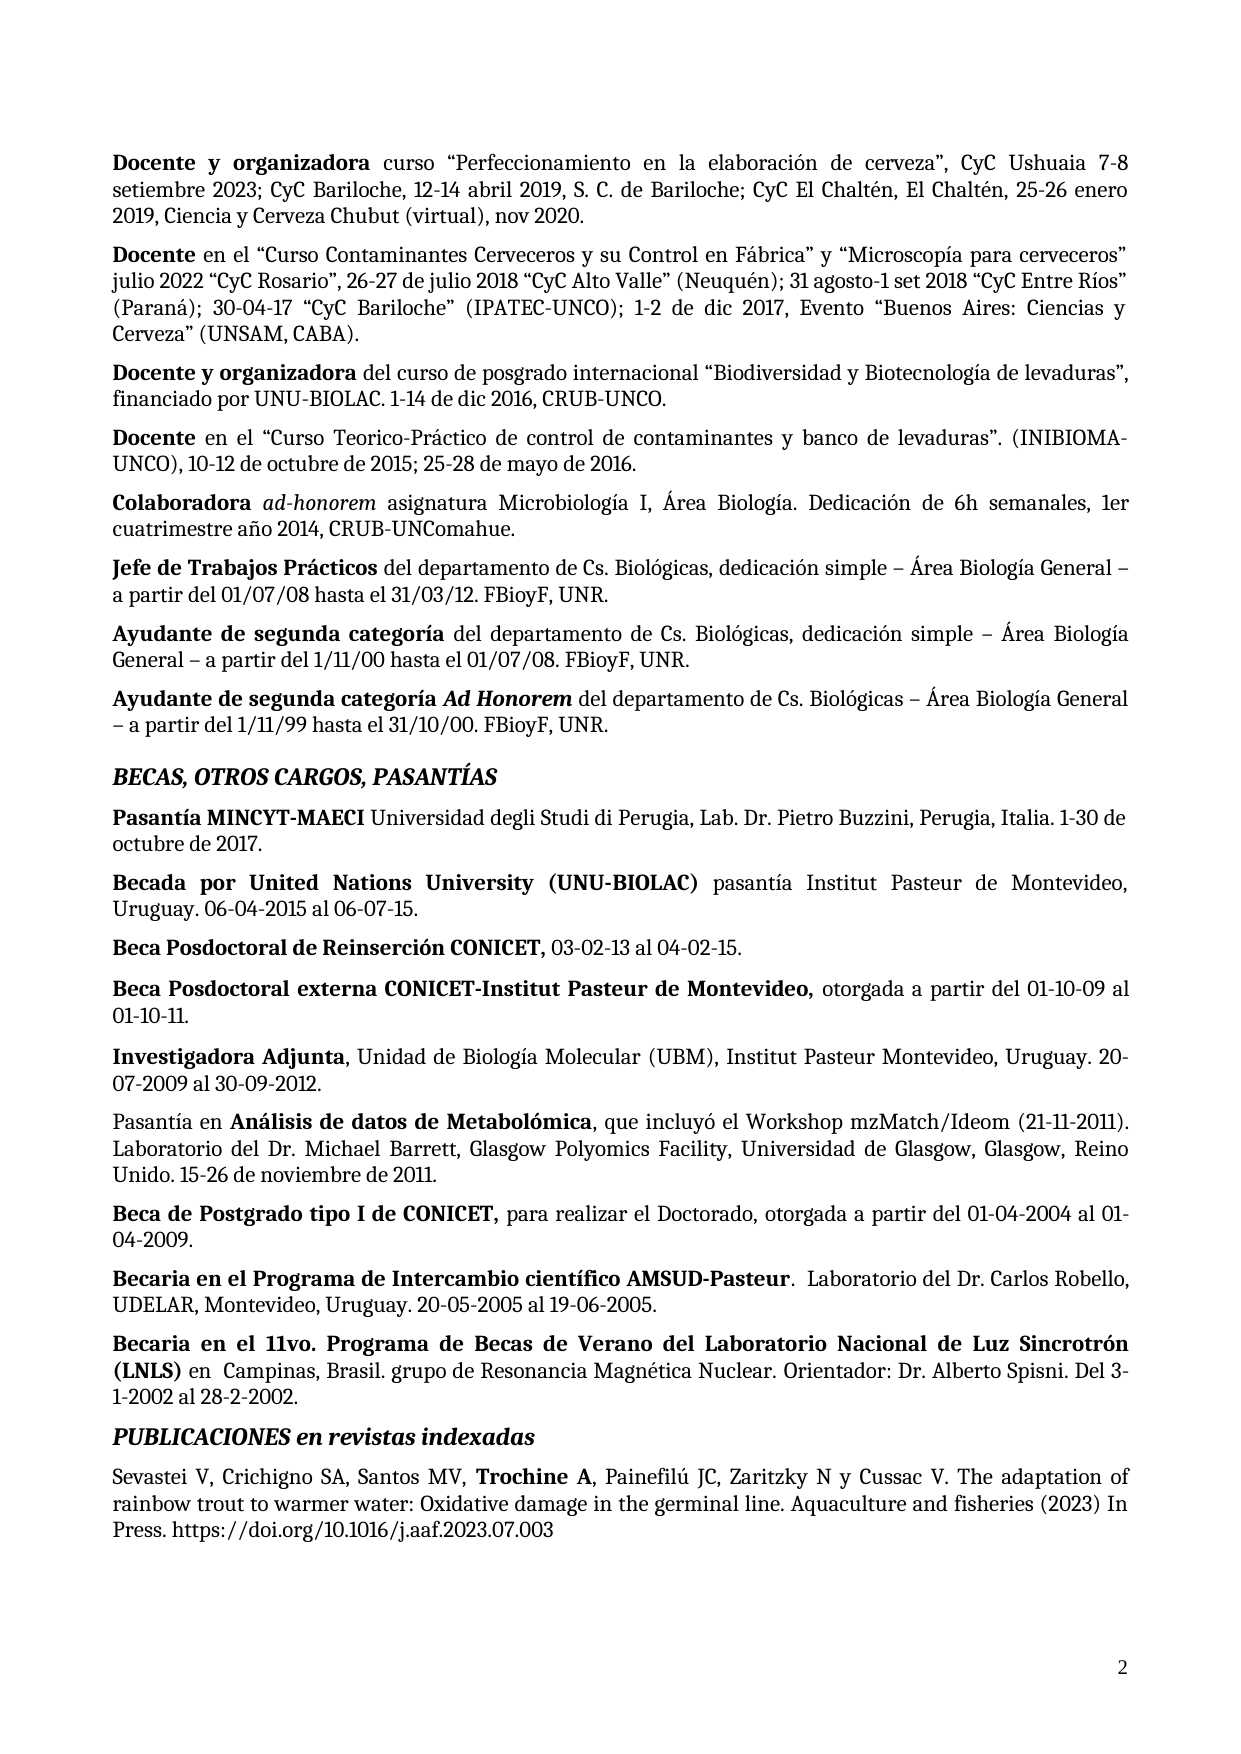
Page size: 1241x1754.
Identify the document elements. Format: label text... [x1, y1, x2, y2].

title Docente en el “Curso Teorico-Práctico de control de contaminantes y banco de levaduras”. (INIBIOMA-UNCO), 10-12 de octubre de 2015; 25-28 de mayo de 2016. [112, 425, 1130, 477]
text Ayudante de segunda categoría del departamento de Cs. Biológicas, dedicación simple – Área Biología General – a partir del 1/11/00 hasta el 01/07/08. FBioyF, UNR. [112, 620, 1130, 673]
subtitle Docente y organizadora curso “Perfeccionamiento en la elaboración de cerveza”, CyC Ushuaia 7-8 setiembre 2023; CyC Bariloche, 12-14 abril 2019, S. C. de Bariloche; CyC El Chaltén, El Chaltén, 25-26 enero 2019, Ciencia y Cerveza Chubut (virtual), nov 2020. [112, 150, 1130, 229]
text Ayudante de segunda categoría Ad Honorem del departamento de Cs. Biológicas – Área Biología General – a partir del 1/11/99 hasta el 31/10/00. FBioyF, UNR. [112, 686, 1130, 738]
subtitle Beca Posdoctoral externa CONICET-Institut Pasteur de Montevideo, otorgada a partir del 01-10-09 al 01-10-11. [112, 976, 1130, 1029]
subtitle Beca de Postgrado tipo I de CONICET, para realizar el Doctorado, otorgada a partir del 01-04-2004 al 01-04-2009. [112, 1201, 1130, 1253]
text Docente en el “Curso Contaminantes Cerveceros y su Control en Fábrica” y “Microscopía para cerveceros” julio 2022 “CyC Rosario”, 26-27 de julio 2018 “CyC Alto Valle” (Neuquén); 31 agosto-1 set 2018 “CyC Entre Ríos” (Paraná); 30-04-17 “CyC Bariloche” (IPATEC-UNCO); 1-2 de dic 2017, Evento “Buenos Aires: Ciencias y Cerveza” (UNSAM, CABA). [112, 242, 1128, 347]
subtitle Sevastei V, Crichigno SA, Santos MV, Trochine A, Painefilú JC, Zaritzky N y Cussac V. The adaptation of rainbow trout to warmer water: Oxidative damage in the germinal line. Aquaculture and fisheries (2023) In Press. https://doi.org/10.1016/j.aaf.2023.07.003 [112, 1464, 1130, 1543]
text Becaria en el Programa de Intercambio científico AMSUD-Pasteur. Laboratorio del Dr. Carlos Robello, UDELAR, Montevideo, Uruguay. 20-05-2005 al 19-06-2005. [112, 1266, 1130, 1319]
text PUBLICACIONES en revistas indexadas [112, 1423, 1130, 1451]
text Becada por United Nations University (UNU-BIOLAC) pasantía Institut Pasteur de Montevideo, Uruguay. 06-04-2015 al 06-07-15. [112, 870, 1128, 922]
text Pasantía en Análisis de datos de Metabolómica, que incluyó el Workshop mzMatch/Ideom (21-11-2011). Laboratorio del Dr. Michael Barrett, Glasgow Polyomics Facility, Universidad de Glasgow, Glasgow, Reino Unido. 15-26 de noviembre de 2011. [112, 1109, 1130, 1188]
title Docente y organizadora del curso de posgrado internacional “Biodiversidad y Biotecnología de levaduras”, financiado por UNU-BIOLAC. 1-14 de dic 2016, CRUB-UNCO. [112, 359, 1130, 412]
text Investigadora Adjunta, Unidad de Biología Molecular (UBM), Institut Pasteur Montevideo, Uruguay. 20-07-2009 al 30-09-2012. [112, 1044, 1130, 1097]
text Pasantía MINCYT-MAECI Universidad degli Studi di Perugia, Lab. Dr. Pietro Buzzini, Perugia, Italia. 1-30 de octubre de 2017. [112, 804, 1128, 857]
subtitle BECAS, OTROS CARGOS, PASANTÍAS [112, 763, 1130, 792]
text Jefe de Trabajos Prácticos del departamento de Cs. Biológicas, dedicación simple – Área Biología General – a partir del 01/07/08 hasta el 31/03/12. FBioyF, UNR. [112, 555, 1130, 608]
subtitle Beca Posdoctoral de Reinserción CONICET, 03-02-13 al 04-02-15. [112, 935, 1130, 961]
text Becaria en el 11vo. Programa de Becas de Verano del Laboratorio Nacional de Luz Sincrotrón (LNLS) en Campinas, Brasil. grupo de Resonancia Magnética Nuclear. Orientador: Dr. Alberto Spisni. Del 3-1-2002 al 28-2-2002. [112, 1331, 1130, 1410]
subtitle Colaboradora ad-honorem asignatura Microbiología I, Área Biología. Dedicación de 6h semanales, 1er cuatrimestre año 2014, CRUB-UNComahue. [112, 490, 1130, 543]
